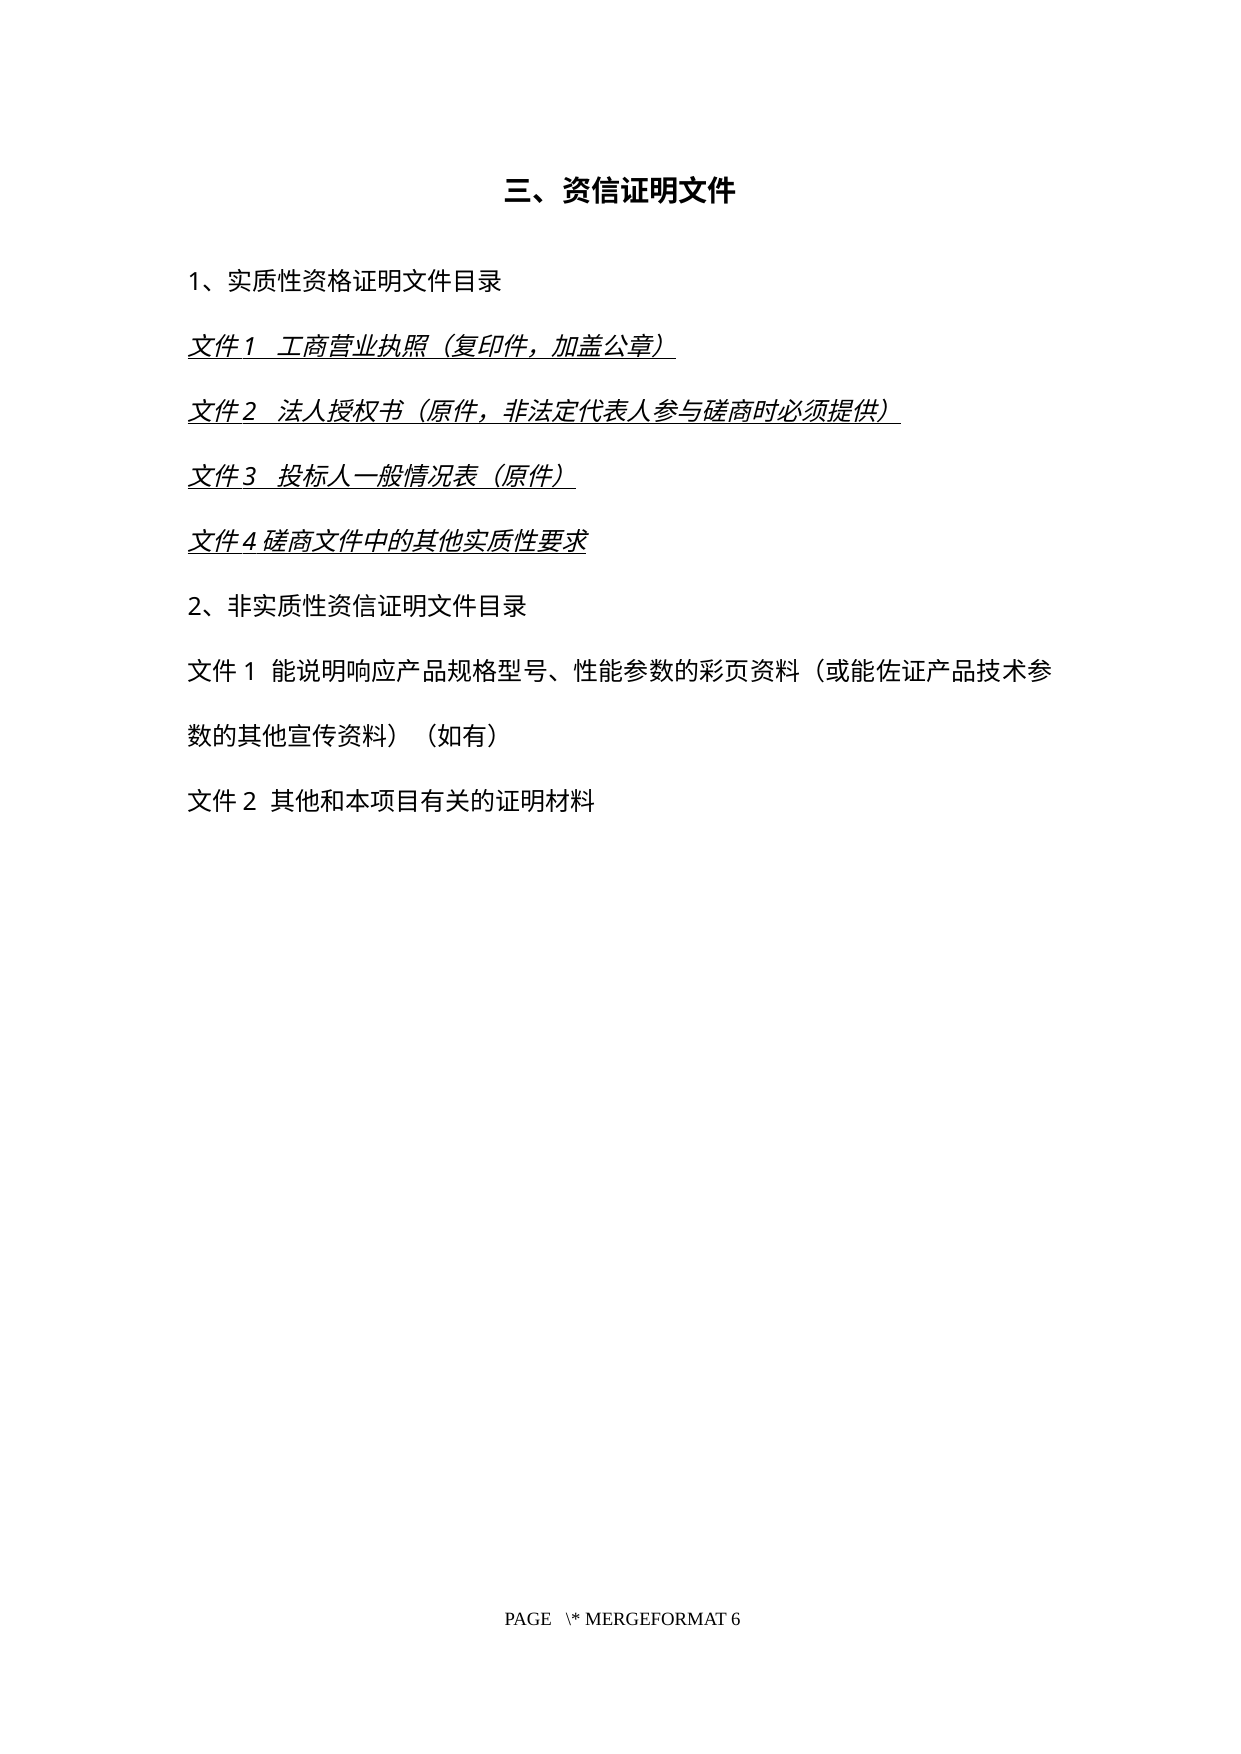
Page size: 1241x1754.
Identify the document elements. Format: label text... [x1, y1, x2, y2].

text 文件4磋商文件中的其他实质性要求 [187, 507, 1053, 572]
text 1、实质性资格证明文件目录 [187, 247, 1053, 312]
text 文件2 其他和本项目有关的证明材料 [187, 767, 1053, 832]
text 文件1 能说明响应产品规格型号、性能参数的彩页资料（或能佐证产品技术参数的其他宣传资料）（如有） [187, 637, 1053, 767]
text 2、非实质性资信证明文件目录 [187, 572, 1053, 637]
text 三、资信证明文件 [187, 167, 1053, 209]
text 文件2 法人授权书（原件，非法定代表人参与磋商时必须提供） [187, 377, 1053, 442]
text 文件3 投标人一般情况表（原件） [187, 442, 1053, 507]
text 文件1 工商营业执照（复印件，加盖公章） [187, 312, 1053, 377]
